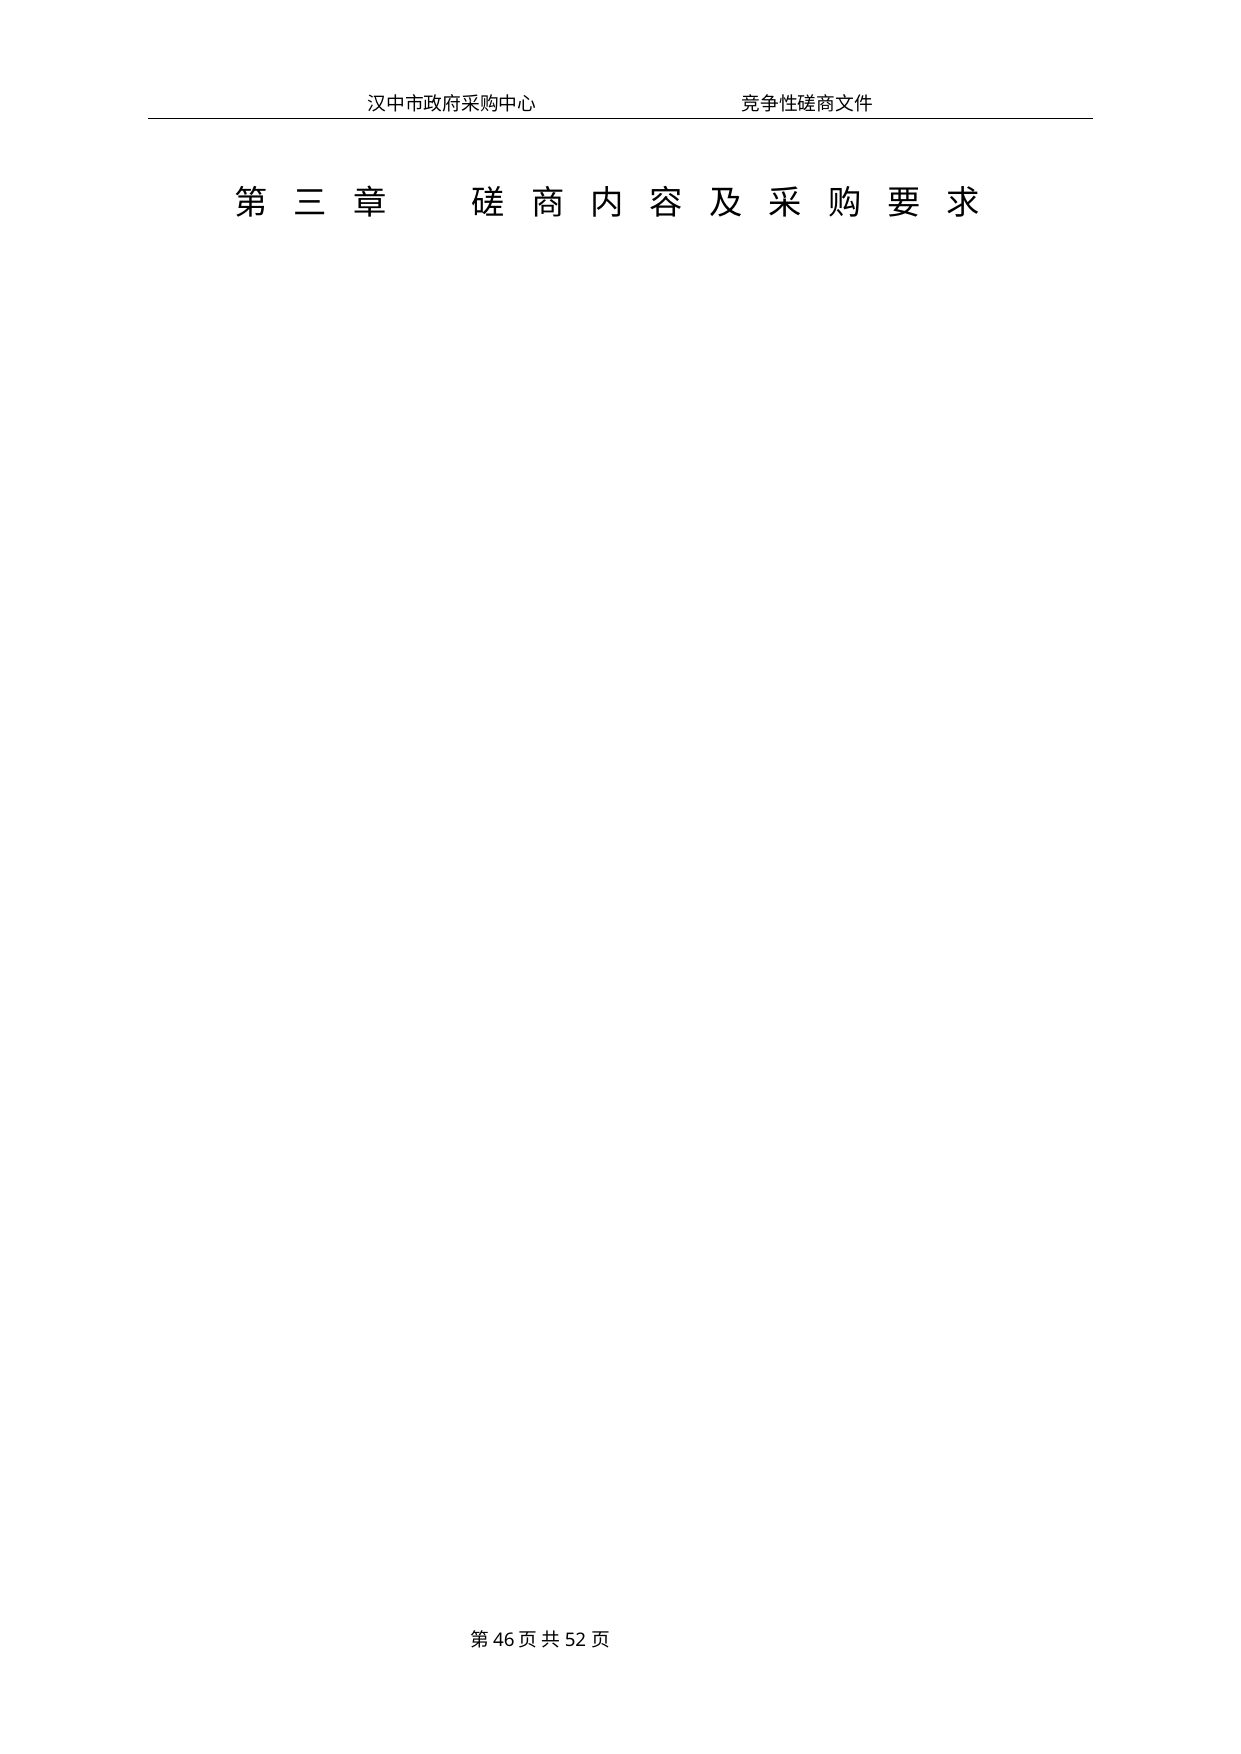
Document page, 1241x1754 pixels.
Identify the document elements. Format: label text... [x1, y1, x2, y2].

subtitle 第三章 磋商内容及采购要求 [160, 159, 1080, 241]
